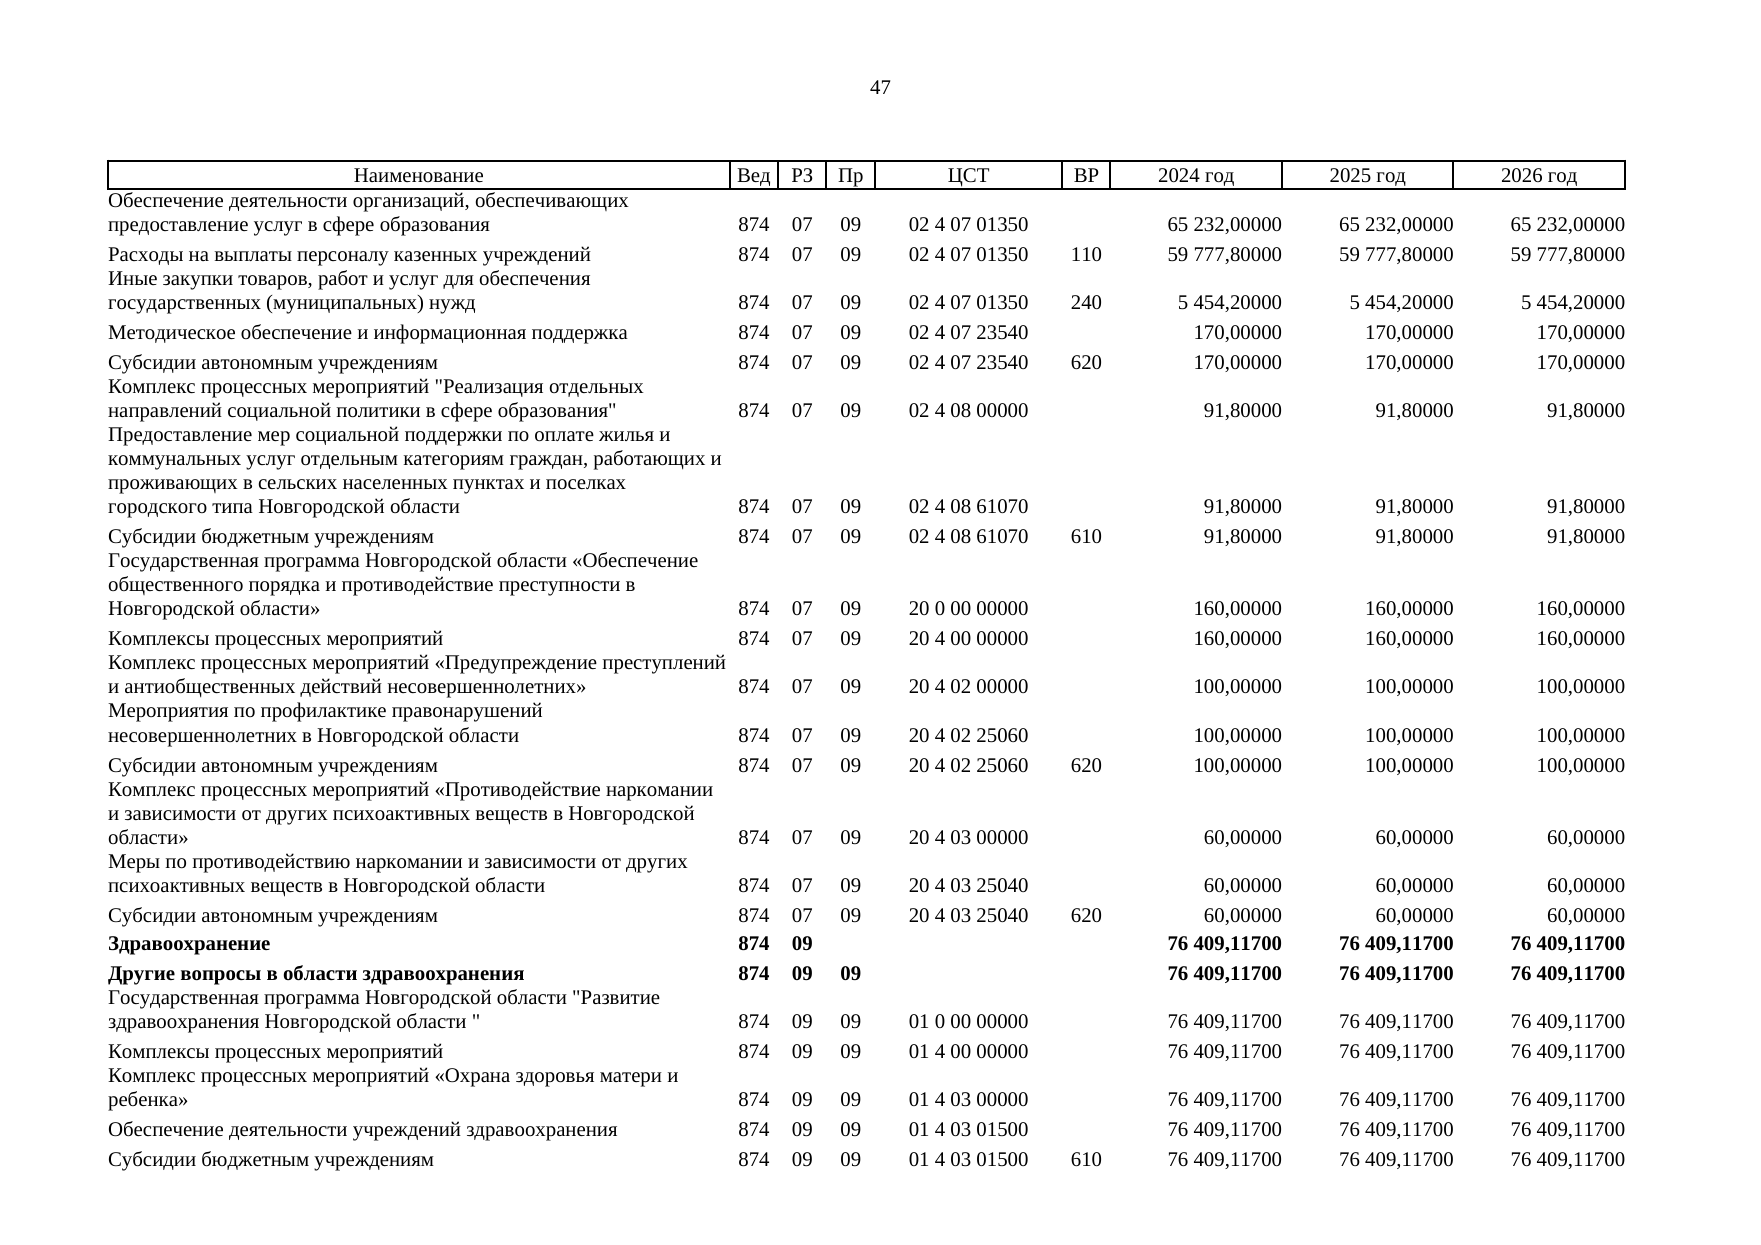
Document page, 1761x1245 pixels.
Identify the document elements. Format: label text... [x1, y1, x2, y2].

table_header Наименование [109, 162, 729, 187]
table_header 2026 год [1454, 162, 1624, 187]
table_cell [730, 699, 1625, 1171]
table_header ВР [1063, 162, 1109, 187]
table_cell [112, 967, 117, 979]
table_header 2024 год [1111, 162, 1281, 187]
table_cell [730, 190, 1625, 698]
table_header ЦСТ [876, 162, 1061, 187]
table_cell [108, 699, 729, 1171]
table_header РЗ [779, 162, 825, 187]
table_header 2025 год [1283, 162, 1452, 187]
table_header Пр [827, 162, 874, 187]
table_header Вед [731, 162, 777, 187]
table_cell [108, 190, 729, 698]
